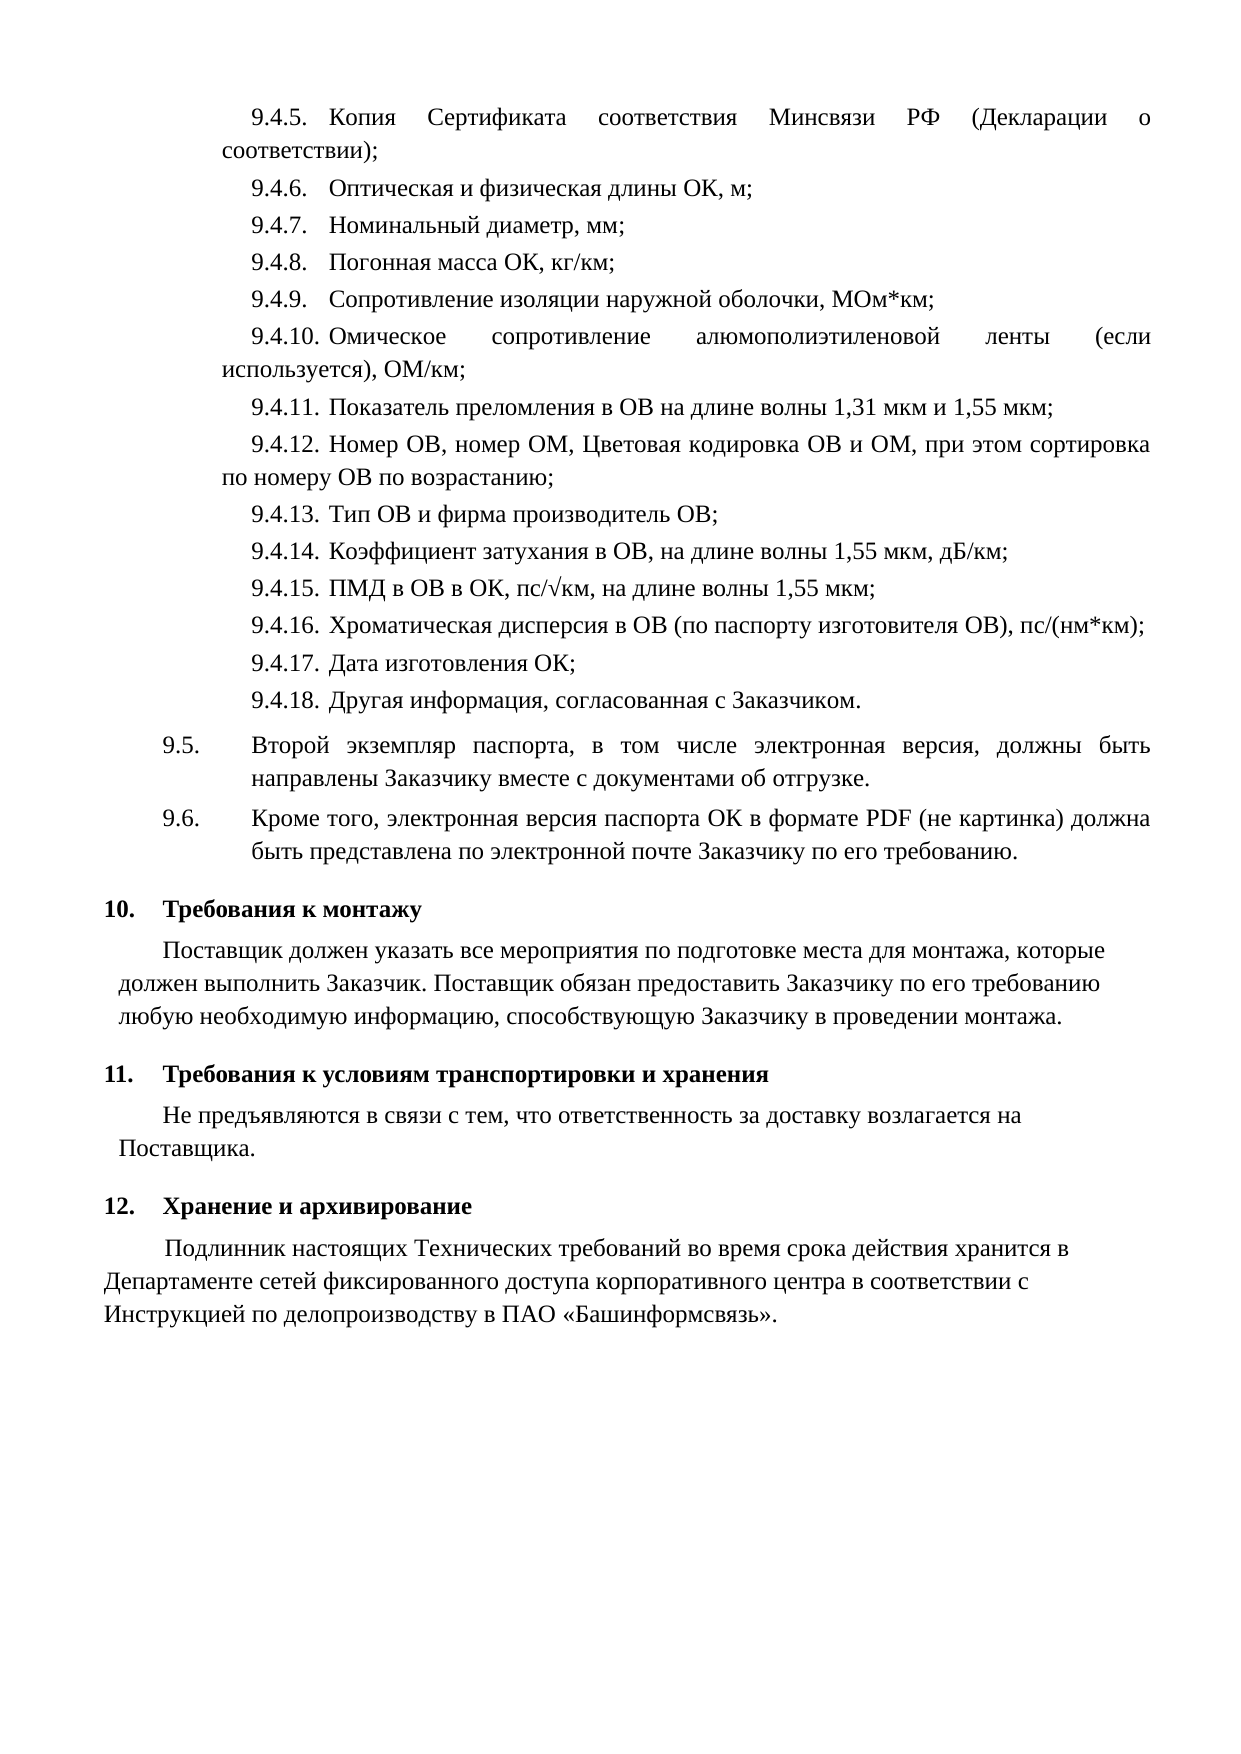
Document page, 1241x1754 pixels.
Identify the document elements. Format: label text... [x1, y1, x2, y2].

list Хроматическая дисперсия в ОВ (по паспорту изготовителя ОВ), пс/(нм*км); [222, 611, 1152, 639]
list Номер ОВ, номер ОМ, Цветовая кодировка ОВ и ОМ, при этом сортировка по номеру ОВ по возрастанию; [222, 429, 1152, 491]
list Второй экземпляр паспорта, в том числе электронная версия, должны быть направлены Заказчику вместе с документами об отгрузке. [162, 731, 1152, 792]
list Копия Сертификата соответствия Минсвязи РФ (Декларации о соответствии); [222, 102, 1152, 164]
list Номинальный диаметр, мм; [222, 210, 1152, 239]
list Кроме того, электронная версия паспорта ОК в формате PDF (не картинка) должна быть представлена по электронной почте Заказчику по его требованию. [162, 803, 1152, 864]
list Дата изготовления ОК; [222, 648, 1152, 677]
text Не предъявляются в связи с тем, что ответственность за доставку возлагается на Поставщика. [118, 1100, 1152, 1162]
list Тип ОВ и фирма производитель ОВ; [222, 499, 1152, 528]
text Подлинник настоящих Технических требований во время срока действия хранится в Департаменте сетей фиксированного доступа корпоративного центра в соответствии с Инструкцией по делопроизводству в ПАО «Башинформсвязь». [103, 1233, 1152, 1327]
list ПМД в ОВ в ОК, пс/√км, на длине волны 1,55 мкм; [222, 573, 1152, 602]
list Хранение и архивирование [103, 1191, 1152, 1220]
list Требования к монтажу [103, 894, 1152, 923]
list Показатель преломления в ОВ на длине волны 1,31 мкм и 1,55 мкм; [222, 392, 1152, 420]
list Коэффициент затухания в ОВ, на длине волны 1,55 мкм, дБ/км; [222, 536, 1152, 565]
list Оптическая и физическая длины ОК, м; [222, 173, 1152, 201]
text Поставщик должен указать все мероприятия по подготовке места для монтажа, которые должен выполнить Заказчик. Поставщик обязан предоставить Заказчику по его требованию любую необходимую информацию, способствующую Заказчику в проведении монтажа. [118, 935, 1152, 1030]
list Погонная масса ОК, кг/км; [222, 247, 1152, 276]
list Другая информация, согласованная с Заказчиком. [222, 685, 1152, 714]
list Требования к условиям транспортировки и хранения [103, 1059, 1152, 1088]
list Сопротивление изоляции наружной оболочки, МОм*км; [222, 284, 1152, 313]
list Омическое сопротивление алюмополиэтиленовой ленты (если используется), ОМ/км; [222, 321, 1152, 383]
